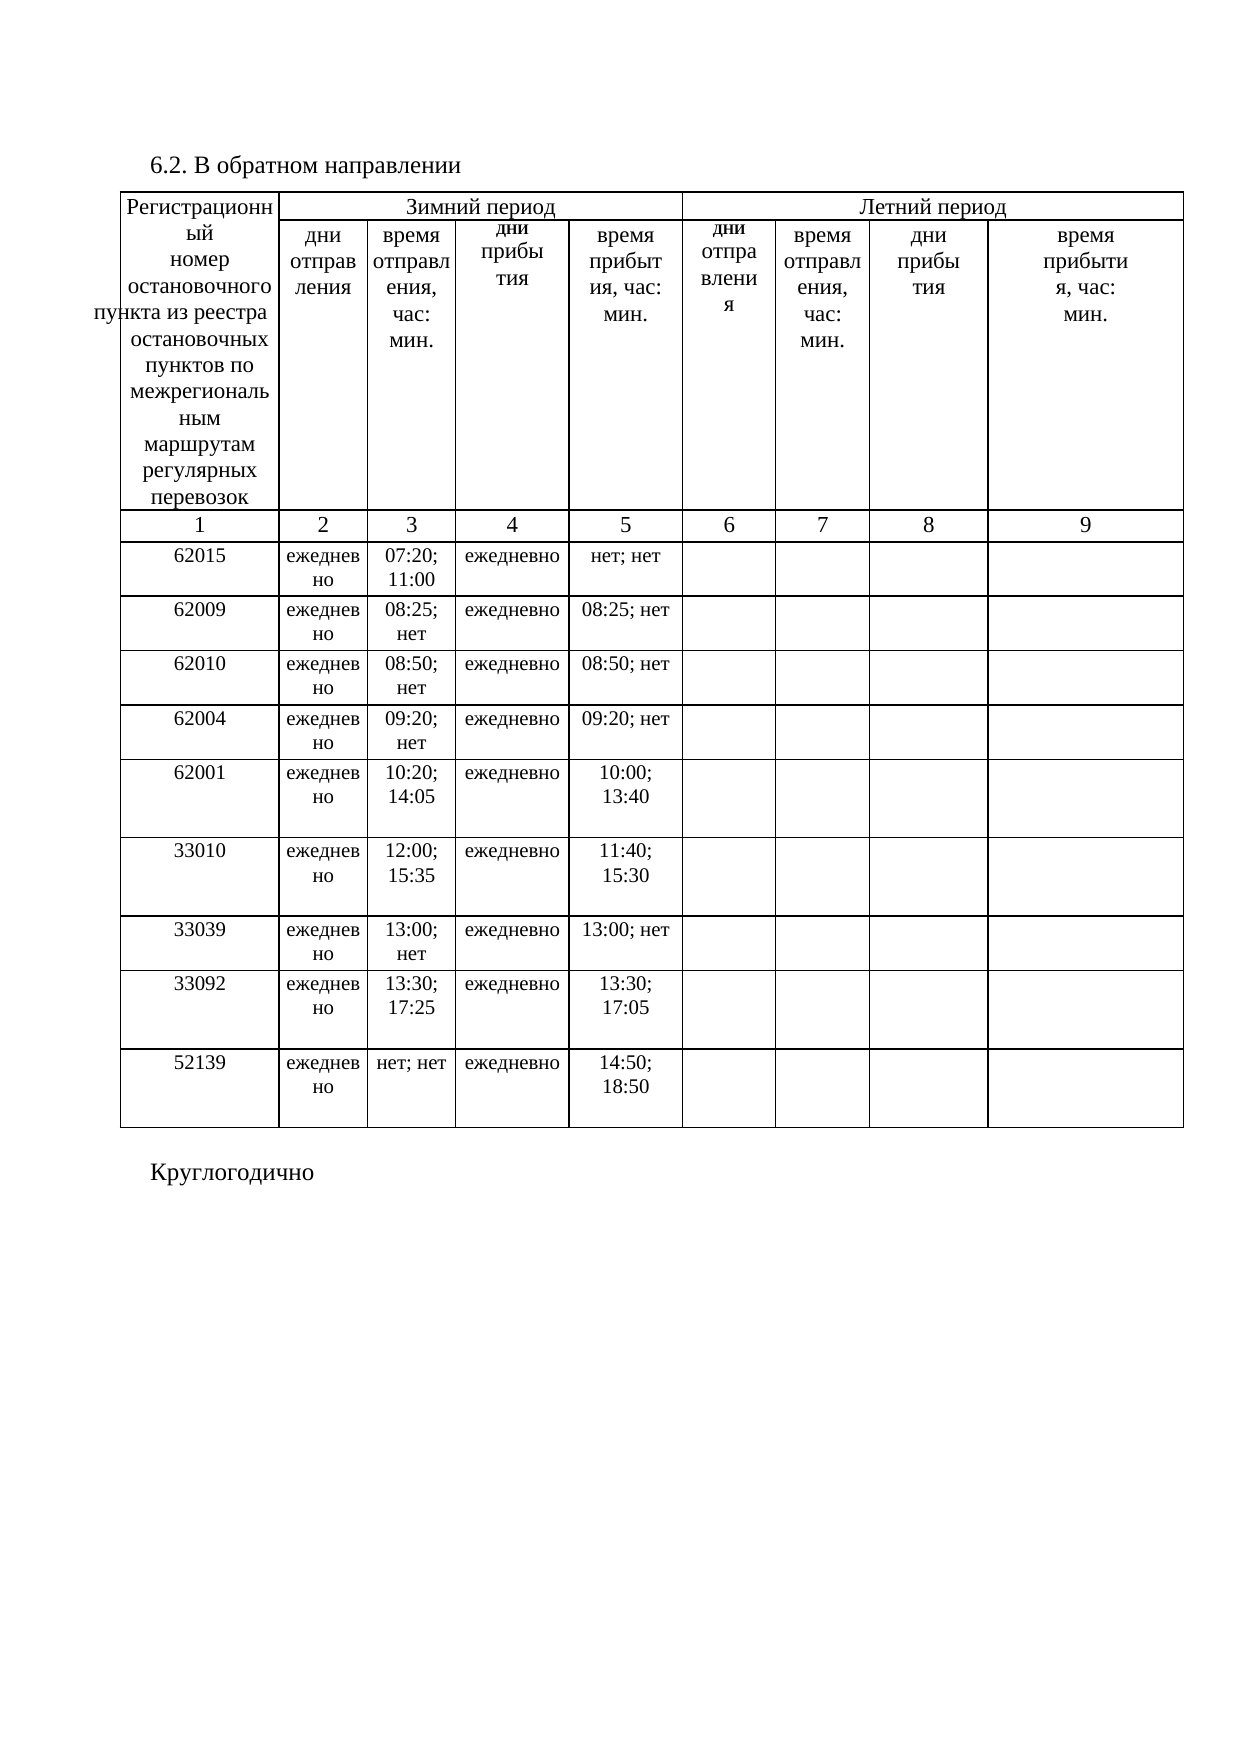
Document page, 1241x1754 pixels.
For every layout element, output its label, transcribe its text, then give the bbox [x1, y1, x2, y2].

table_cell [870, 651, 987, 704]
table_cell [870, 706, 987, 758]
table_cell [989, 917, 1183, 970]
table_cell 14:50; 18:50 [570, 1050, 682, 1127]
table_cell 52139 [121, 1050, 278, 1127]
table_cell [776, 971, 869, 1048]
table_cell 07:20; 11:00 [368, 543, 455, 595]
table_cell 33010 [121, 838, 278, 915]
table_cell 62004 [121, 706, 278, 758]
table_cell ежедневно [456, 706, 568, 758]
table_cell 33039 [121, 917, 278, 970]
table_cell дни прибы тия [870, 221, 987, 509]
table_cell 1 [121, 511, 278, 541]
table_cell [683, 971, 775, 1048]
table_cell ежедневно [280, 1050, 367, 1127]
table_cell ежедневно [456, 543, 568, 595]
table_cell ежедневно [456, 971, 568, 1048]
table_cell [683, 760, 775, 837]
table_cell [683, 917, 775, 970]
table_cell [870, 1050, 987, 1127]
table_cell 08:25; нет [368, 597, 455, 650]
table_cell время прибыти я, час: мин. [989, 221, 1183, 509]
table_cell 62001 [121, 760, 278, 837]
table_cell время прибыт ия, час: мин. [570, 221, 682, 509]
table_cell [776, 917, 869, 970]
table_cell нет; нет [570, 543, 682, 595]
table_cell 08:50; нет [570, 651, 682, 704]
table_cell 62010 [121, 651, 278, 704]
table_cell 13:00; нет [368, 917, 455, 970]
table_cell 11:40; 15:30 [570, 838, 682, 915]
table_cell [776, 597, 869, 650]
table_cell [870, 543, 987, 595]
table_cell [989, 597, 1183, 650]
table_cell ежедневно [456, 917, 568, 970]
table_cell 4 [456, 511, 568, 541]
table_cell нет; нет [368, 1050, 455, 1127]
table_cell [870, 760, 987, 837]
table_cell ежедневно [280, 651, 367, 704]
table_cell ежедневно [280, 760, 367, 837]
table_header Летний период [683, 193, 1183, 219]
table_cell ежедневно [280, 971, 367, 1048]
table_cell 10:00; 13:40 [570, 760, 682, 837]
table_cell 13:30; 17:05 [570, 971, 682, 1048]
table_cell 7 [776, 511, 869, 541]
table_cell 13:00; нет [570, 917, 682, 970]
table_cell [683, 838, 775, 915]
table_cell [989, 971, 1183, 1048]
table_cell [989, 1050, 1183, 1127]
table_cell 9 [989, 511, 1183, 541]
table_cell 5 [570, 511, 682, 541]
table_cell время отправл ения, час: мин. [368, 221, 455, 509]
table_cell [989, 760, 1183, 837]
table_cell ежедневно [456, 760, 568, 837]
table_cell время отправл ения, час: мин. [776, 221, 869, 509]
text 6.2. В обратном направлении [150, 150, 1090, 179]
table_cell [776, 760, 869, 837]
table_cell 09:20; нет [570, 706, 682, 758]
table_cell 3 [368, 511, 455, 541]
table_cell 2 [280, 511, 367, 541]
table_cell 08:25; нет [570, 597, 682, 650]
table_cell [776, 543, 869, 595]
table_cell ежедневно [280, 597, 367, 650]
table_cell [683, 1050, 775, 1127]
table_cell ежедневно [280, 706, 367, 758]
table_cell [989, 651, 1183, 704]
table_cell [776, 706, 869, 758]
table_cell ДНИ отпра влени я [683, 221, 775, 509]
table_cell [776, 838, 869, 915]
table_cell [989, 838, 1183, 915]
table_cell [870, 838, 987, 915]
table_cell 33092 [121, 971, 278, 1048]
table_cell ежедневно [456, 1050, 568, 1127]
table_cell ДНИ прибы тия [456, 221, 568, 509]
table_header Регистрационный номер остановочного пункта из реестра остановочных пунктов по межрегиональным маршрутам регулярных перевозок [121, 193, 278, 509]
table_cell [683, 651, 775, 704]
table_cell ежедневно [280, 838, 367, 915]
table_cell [776, 1050, 869, 1127]
table_cell [776, 651, 869, 704]
table_cell ежедневно [280, 917, 367, 970]
table_cell [870, 597, 987, 650]
table_cell 09:20; нет [368, 706, 455, 758]
table_cell ежедневно [456, 651, 568, 704]
table_cell ежедневно [280, 543, 367, 595]
table_cell 6 [683, 511, 775, 541]
table_cell дни отправ ления [280, 221, 367, 509]
table_cell ежедневно [456, 838, 568, 915]
table_cell 12:00; 15:35 [368, 838, 455, 915]
table_cell [683, 706, 775, 758]
table_cell 62015 [121, 543, 278, 595]
table_cell 13:30; 17:25 [368, 971, 455, 1048]
table_cell [989, 543, 1183, 595]
table_cell [683, 543, 775, 595]
table_cell 08:50; нет [368, 651, 455, 704]
table_cell 62009 [121, 597, 278, 650]
table_cell 10:20; 14:05 [368, 760, 455, 837]
table_cell [870, 917, 987, 970]
table_cell ежедневно [456, 597, 568, 650]
table_cell [683, 597, 775, 650]
table_cell 8 [870, 511, 987, 541]
table_header Зимний период [280, 193, 682, 219]
table_cell [870, 971, 987, 1048]
table_cell [989, 706, 1183, 758]
text Круглогодично [150, 1157, 1090, 1186]
